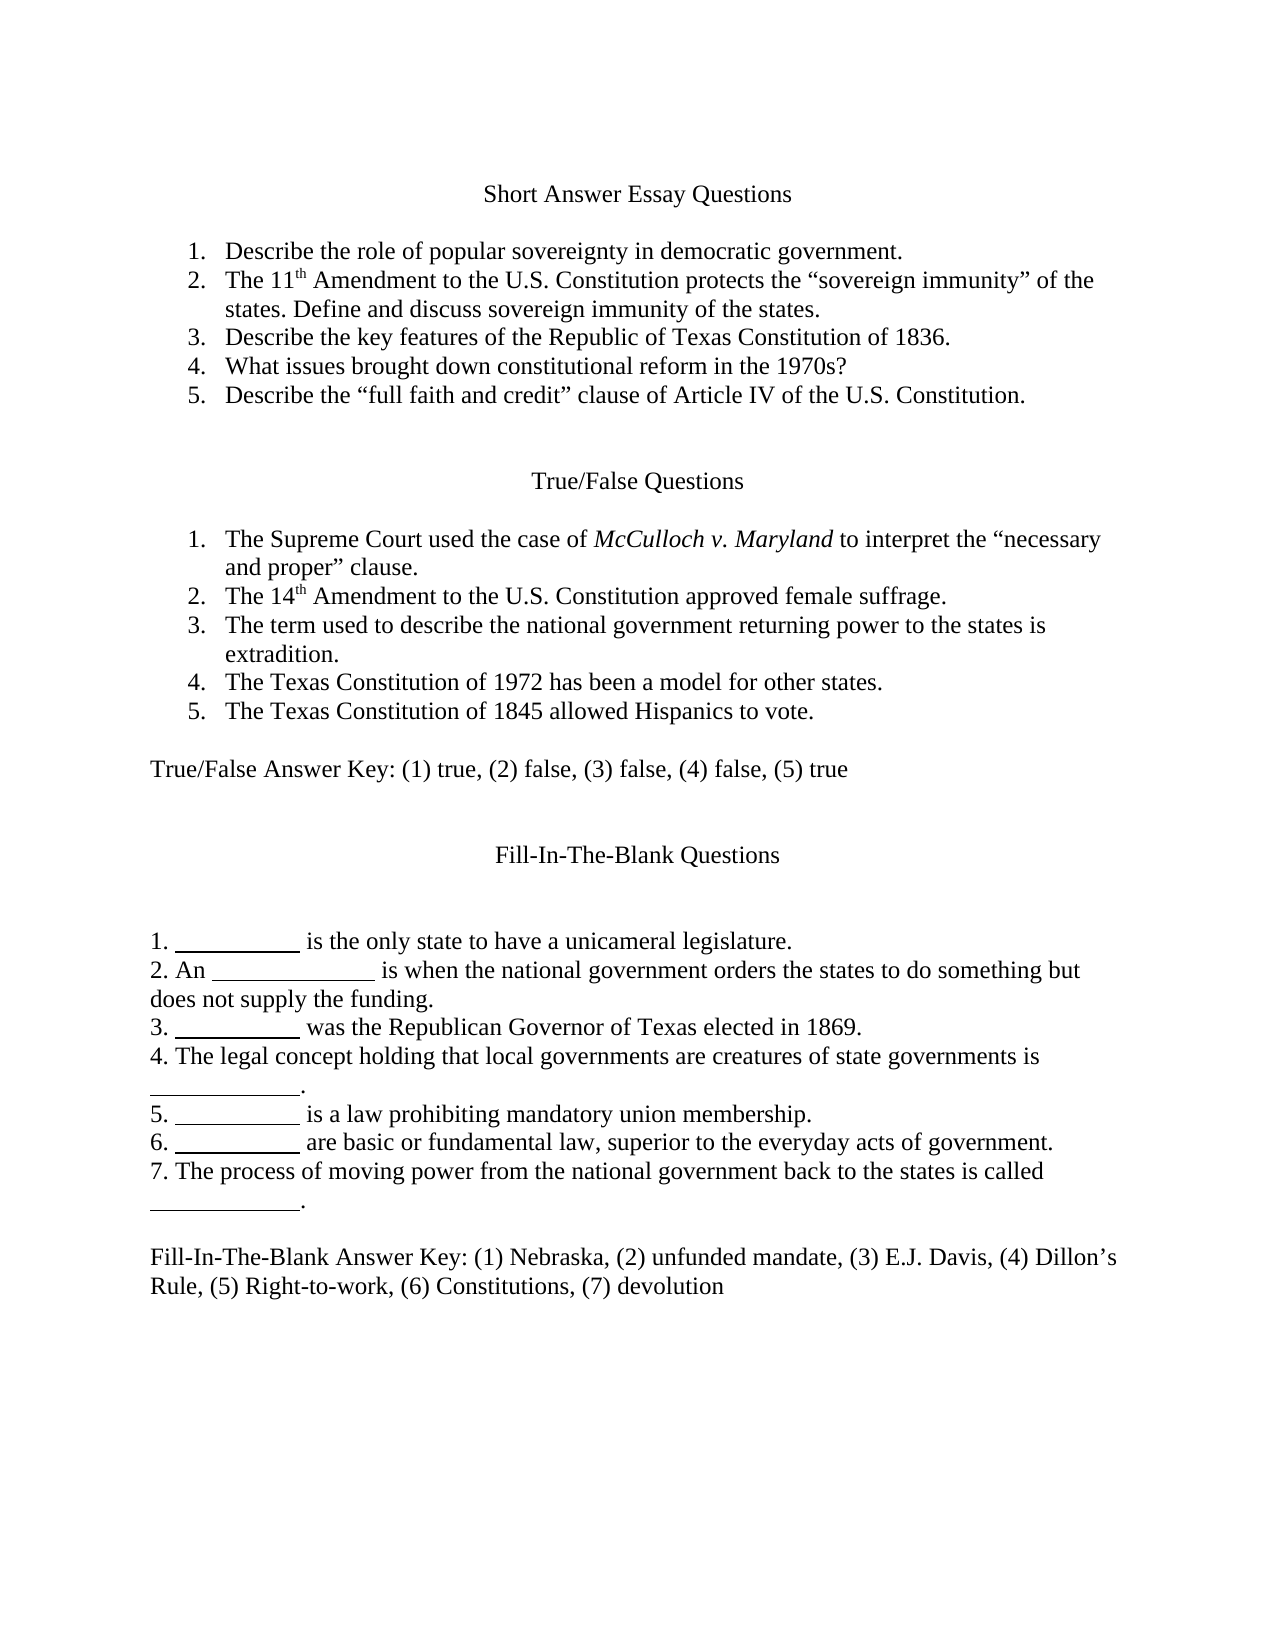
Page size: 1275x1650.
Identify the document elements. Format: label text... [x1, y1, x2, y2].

list The Texas Constitution of 1845 allowed Hispanics to vote. [187, 696, 1125, 725]
text 3. was the Republican Governor of elected in 1869. [150, 1012, 1125, 1041]
text 2. An is when the national government orders the states to do something but does not supply the funding. [150, 955, 1125, 1012]
list The term used to describe the national government returning power to the states is extradition. [187, 610, 1125, 667]
list The 11th Amendment to the U.S. Constitution protects the “sovereign immunity” of the states. Define and discuss sovereign immunity of the states. [187, 265, 1125, 322]
list The Texas Constitution of 1972 has been a model for other states. [187, 667, 1125, 696]
text True/False Answer Key: (1) true, (2) false, (3) false, (4) false, (5) true [150, 754, 1125, 782]
text True/False Questions [150, 466, 1125, 495]
text Short Answer Essay Questions [150, 179, 1125, 207]
text 4. The legal concept holding that local governments are creatures of state governments is . [150, 1041, 1125, 1099]
text 6. are basic or fundamental law, superior to the everyday acts of government. [150, 1127, 1125, 1156]
text Fill-In-The-Blank Questions [150, 840, 1125, 869]
list The Supreme Court used the case of McCulloch v. Maryland to interpret the “necessary and proper” clause. [187, 524, 1125, 581]
list Describe the key features of the of 1836. [187, 322, 1125, 351]
text Fill-In-The-Blank Answer Key: (1) , (2) unfunded mandate, (3) E.J. Davis, (4) Dillon’s Rule, (5) Right-to-work, (6) Constitutions, (7) devolution [150, 1242, 1125, 1300]
text 7. The process of moving power from the national government back to the states is called . [150, 1156, 1125, 1214]
list Describe the role of popular sovereignty in democratic government. [187, 236, 1125, 265]
text 5. is a law prohibiting mandatory union membership. [150, 1099, 1125, 1127]
text 1. is the only state to have a unicameral legislature. [150, 926, 1125, 955]
list The 14th Amendment to the U.S. Constitution approved female suffrage. [187, 581, 1125, 610]
list What issues brought down constitutional reform in the 1970s? [187, 351, 1125, 380]
list Describe the “full faith and credit” clause of Article IV of the U.S. Constitution. [187, 380, 1125, 409]
